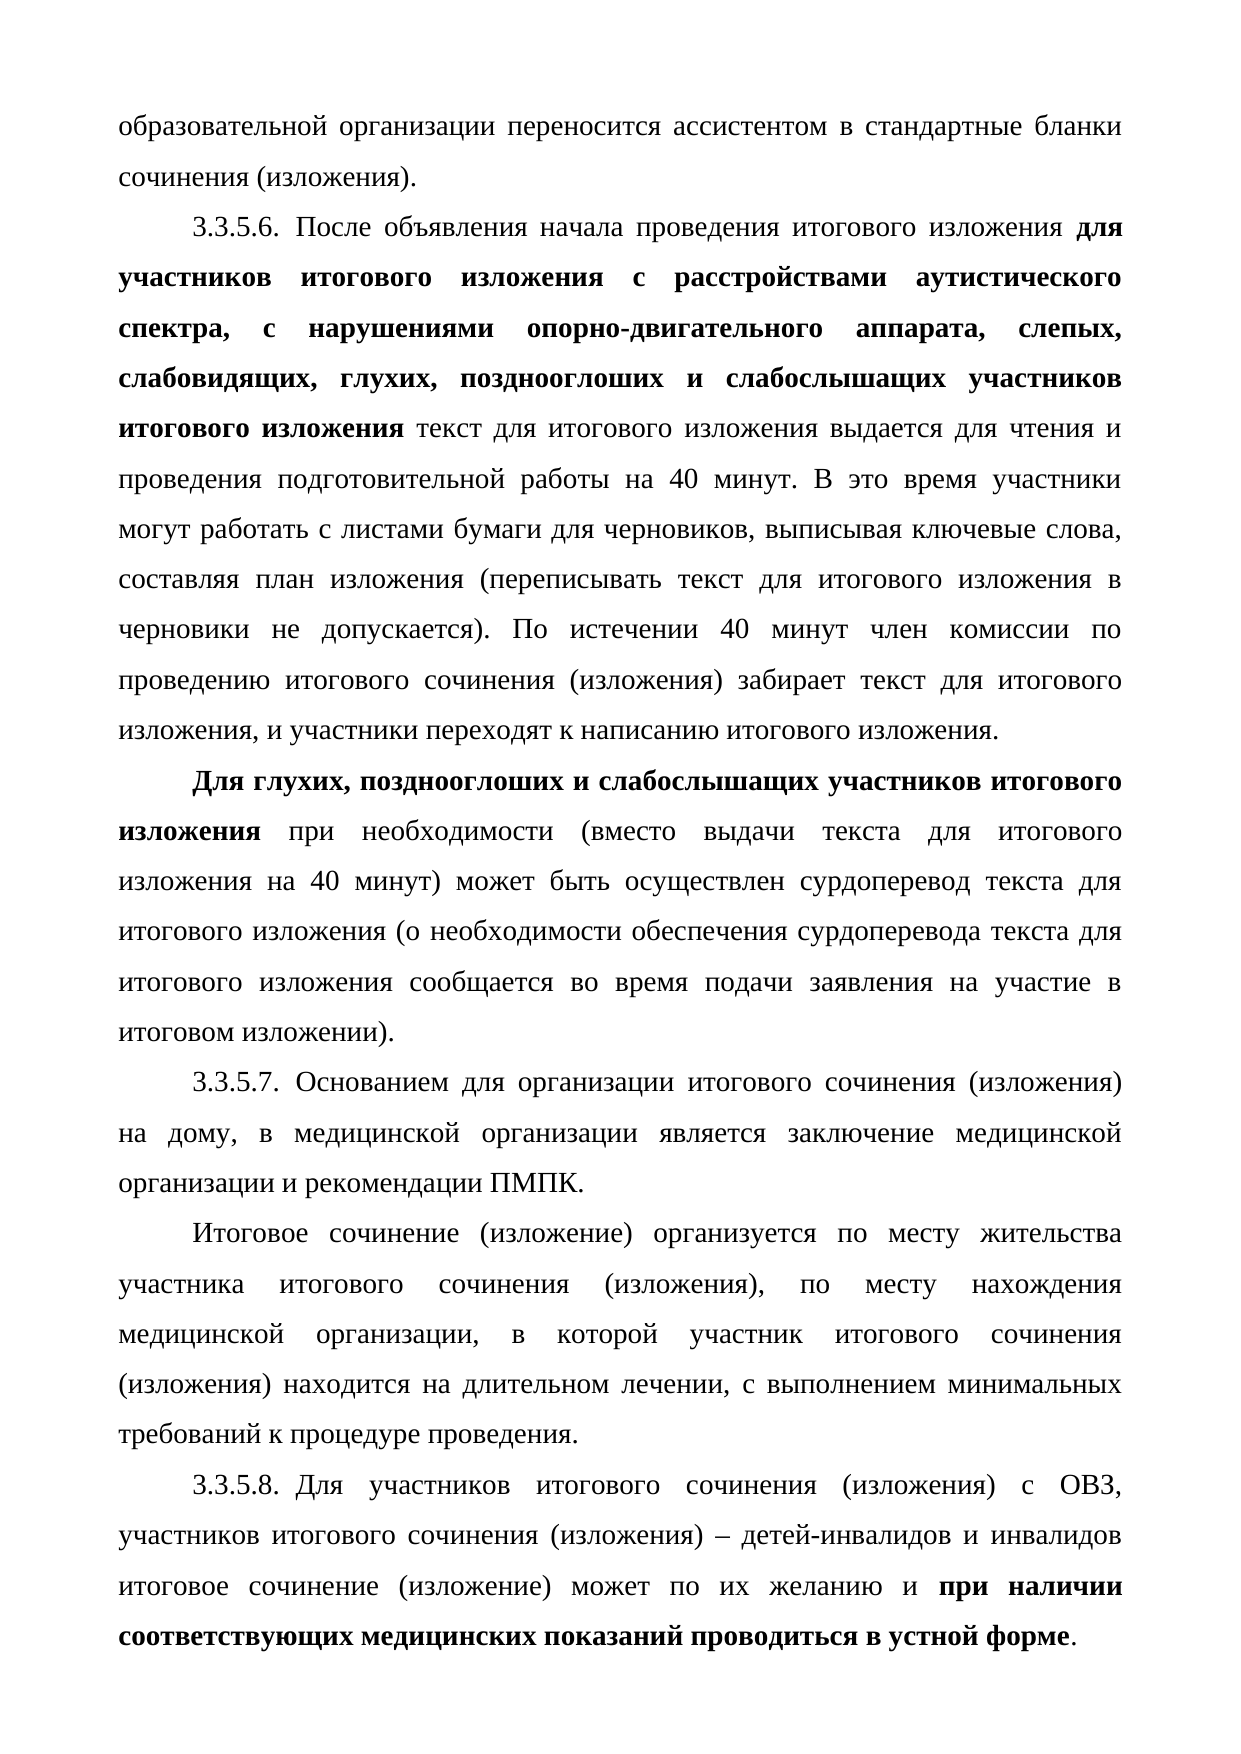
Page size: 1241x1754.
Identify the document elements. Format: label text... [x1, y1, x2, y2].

list Для участников итогового сочинения (изложения) с ОВЗ, участников итогового сочинения (изложения) – детей-инвалидов и инвалидов итоговое сочинение (изложение) может по их желанию и при наличии соответствующих медицинских показаний проводиться в устной форме. [118, 1467, 1123, 1651]
list Основанием для организации итогового сочинения (изложения) на дому, в медицинской организации является заключение медицинской организации и рекомендации ПМПК. [118, 1064, 1123, 1199]
list После объявления начала проведения итогового изложения для участников итогового изложения с расстройствами аутистического спектра, с нарушениями опорно-двигательного аппарата, слепых, слабовидящих, глухих, позднооглоших и слабослышащих участников итогового изложения текст для итогового изложения выдается для чтения и проведения подготовительной работы на 40 минут. В это время участники могут работать с листами бумаги для черновиков, выписывая ключевые слова, составляя план изложения (переписывать текст для итогового изложения в черновики не допускается). По истечении 40 минут член комиссии по проведению итогового сочинения (изложения) забирает текст для итогового изложения, и участники переходят к написанию итогового изложения. [118, 209, 1123, 746]
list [118, 108, 1123, 192]
list Для глухих, позднооглоших и слабослышащих участников итогового изложения при необходимости (вместо выдачи текста для итогового изложения на 40 минут) может быть осуществлен сурдоперевод текста для итогового изложения (о необходимости обеспечения сурдоперевода текста для итогового изложения сообщается во время подачи заявления на участие в итоговом изложении). [118, 763, 1123, 1048]
list Итоговое сочинение (изложение) организуется по месту жительства участника итогового сочинения (изложения), по месту нахождения медицинской организации, в которой участник итогового сочинения (изложения) находится на длительном лечении, с выполнением минимальных требований к процедуре проведения. [118, 1215, 1123, 1450]
